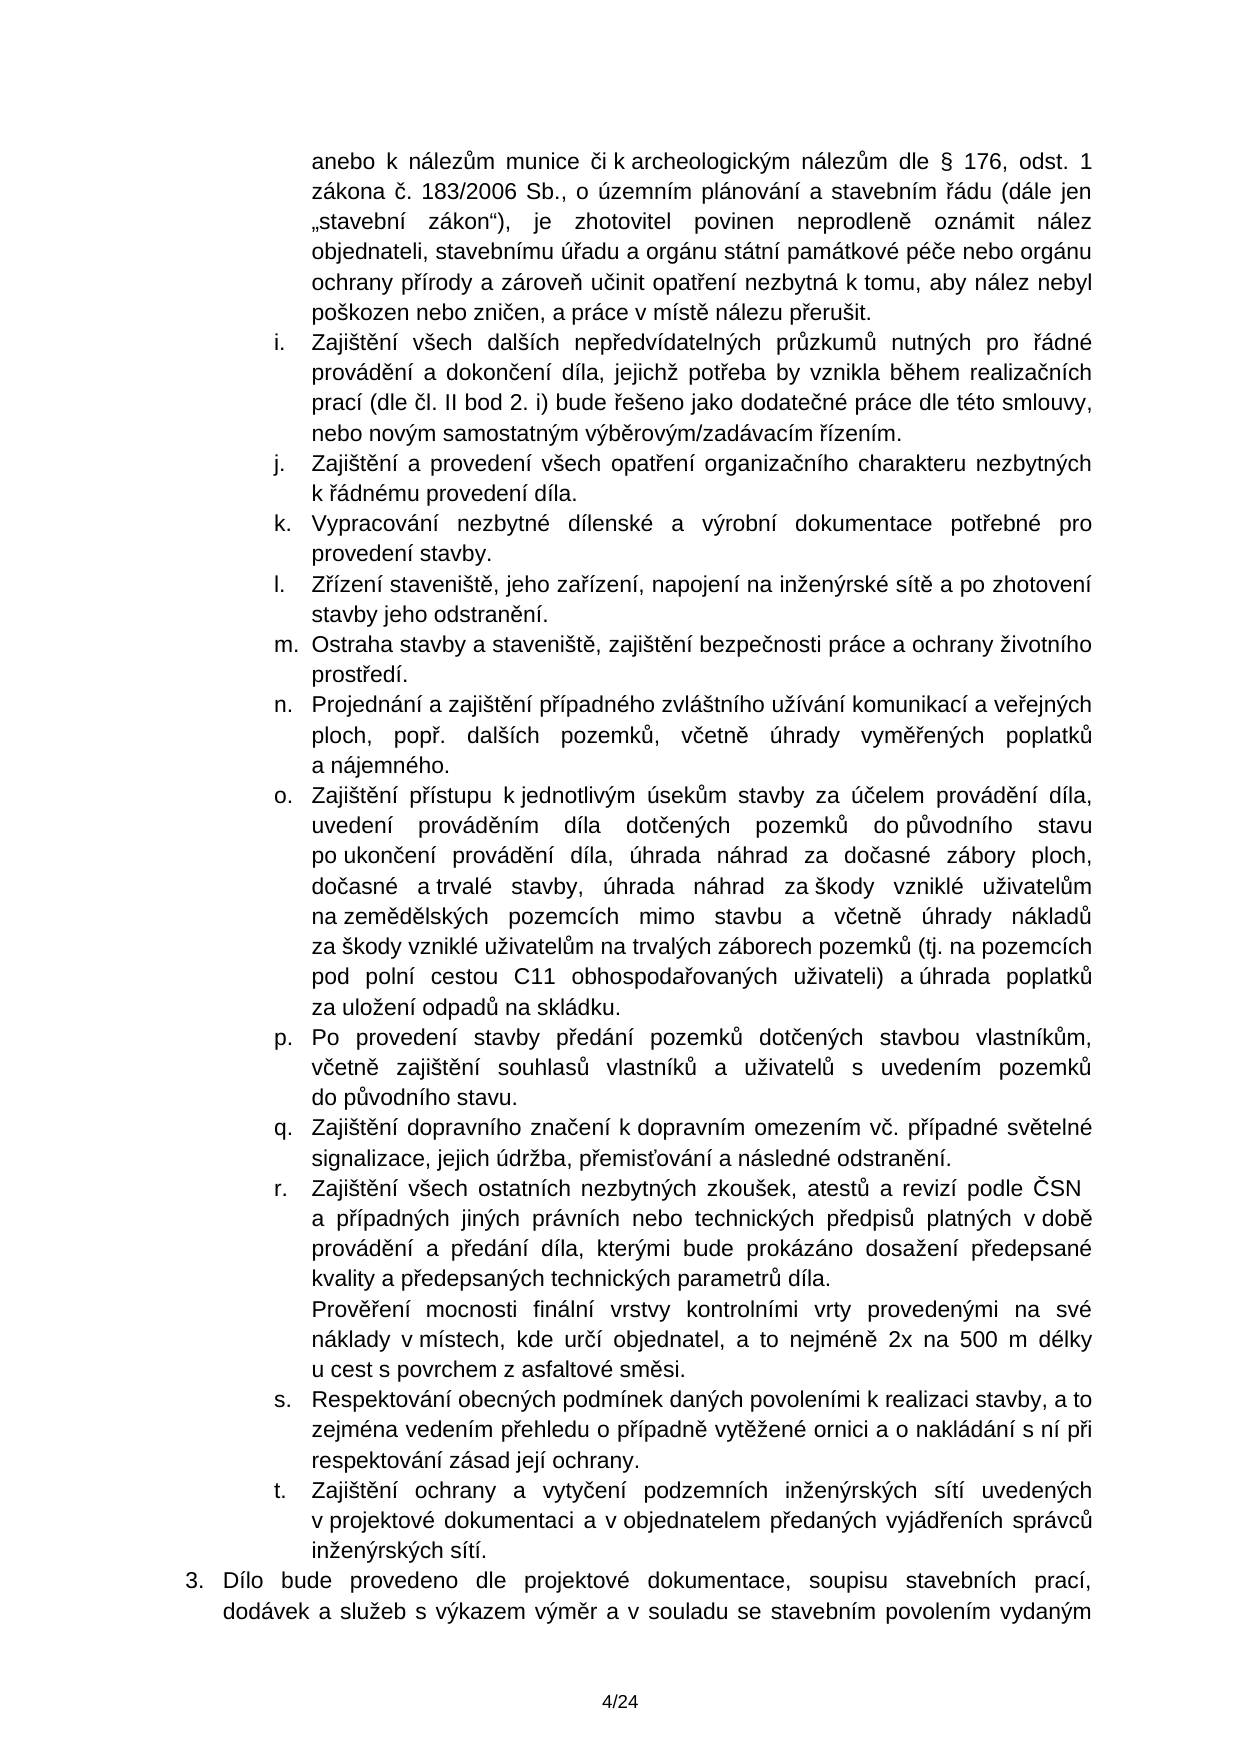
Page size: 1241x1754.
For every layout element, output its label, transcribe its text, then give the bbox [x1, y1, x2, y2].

list Zajištění dopravního značení k dopravním omezením vč. případné světelné signalizace, jejich údržba, přemisťování a následné odstranění. [274, 1114, 1092, 1171]
list Zřízení staveniště, jeho zařízení, napojení na inženýrské sítě a po zhotovení stavby jeho odstranění. [274, 571, 1092, 627]
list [274, 148, 1092, 325]
list Respektování obecných podmínek daných povoleními k realizaci stavby, a to zejména vedením přehledu o případně vytěžené ornici a o nakládání s ní při respektování zásad její ochrany. [274, 1386, 1092, 1473]
list Zajištění ochrany a vytyčení podzemních inženýrských sítí uvedených v projektové dokumentaci a v objednatelem předaných vyjádřeních správců inženýrských sítí. [274, 1477, 1092, 1564]
list Vypracování nezbytné dílenské a výrobní dokumentace potřebné pro provedení stavby. [274, 510, 1092, 567]
list Projednání a zajištění případného zvláštního užívání komunikací a veřejných ploch, popř. dalších pozemků, včetně úhrady vyměřených poplatků a nájemného. [274, 691, 1092, 778]
list Prověření mocnosti finální vrstvy kontrolními vrty provedenými na své náklady v místech, kde určí objednatel, a to nejméně 2x na 500 m délky u cest s povrchem z asfaltové směsi. [311, 1296, 1092, 1382]
list Zajištění a provedení všech opatření organizačního charakteru nezbytných k řádnému provedení díla. [274, 450, 1092, 506]
list Zajištění přístupu k jednotlivým úsekům stavby za účelem provádění díla, uvedení prováděním díla dotčených pozemků do původního stavu po ukončení provádění díla, úhrada náhrad za dočasné zábory ploch, dočasné a trvalé stavby, úhrada náhrad za škody vzniklé uživatelům na zemědělských pozemcích mimo stavbu a včetně úhrady nákladů za škody vzniklé uživatelům na trvalých záborech pozemků (tj. na pozemcích pod polní cestou C11 obhospodařovaných uživateli) a úhrada poplatků za uložení odpadů na skládku. [274, 782, 1092, 1020]
list Po provedení stavby předání pozemků dotčených stavbou vlastníkům, včetně zajištění souhlasů vlastníků a uživatelů s uvedením pozemků do původního stavu. [274, 1024, 1092, 1111]
list Ostraha stavby a staveniště, zajištění bezpečnosti práce a ochrany životního prostředí. [274, 631, 1092, 688]
list Zajištění všech dalších nepředvídatelných průzkumů nutných pro řádné provádění a dokončení díla, jejichž potřeba by vznikla během realizačních prací (dle čl. II bod 2. i) bude řešeno jako dodatečné práce dle této smlouvy, nebo novým samostatným výběrovým/zadávacím řízením. [274, 329, 1092, 446]
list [185, 1567, 1092, 1624]
list Zajištění všech ostatních nezbytných zkoušek, atestů a revizí podle ČSN a případných jiných právních nebo technických předpisů platných v době provádění a předání díla, kterými bude prokázáno dosažení předepsané kvality a předepsaných technických parametrů díla. [274, 1175, 1092, 1292]
